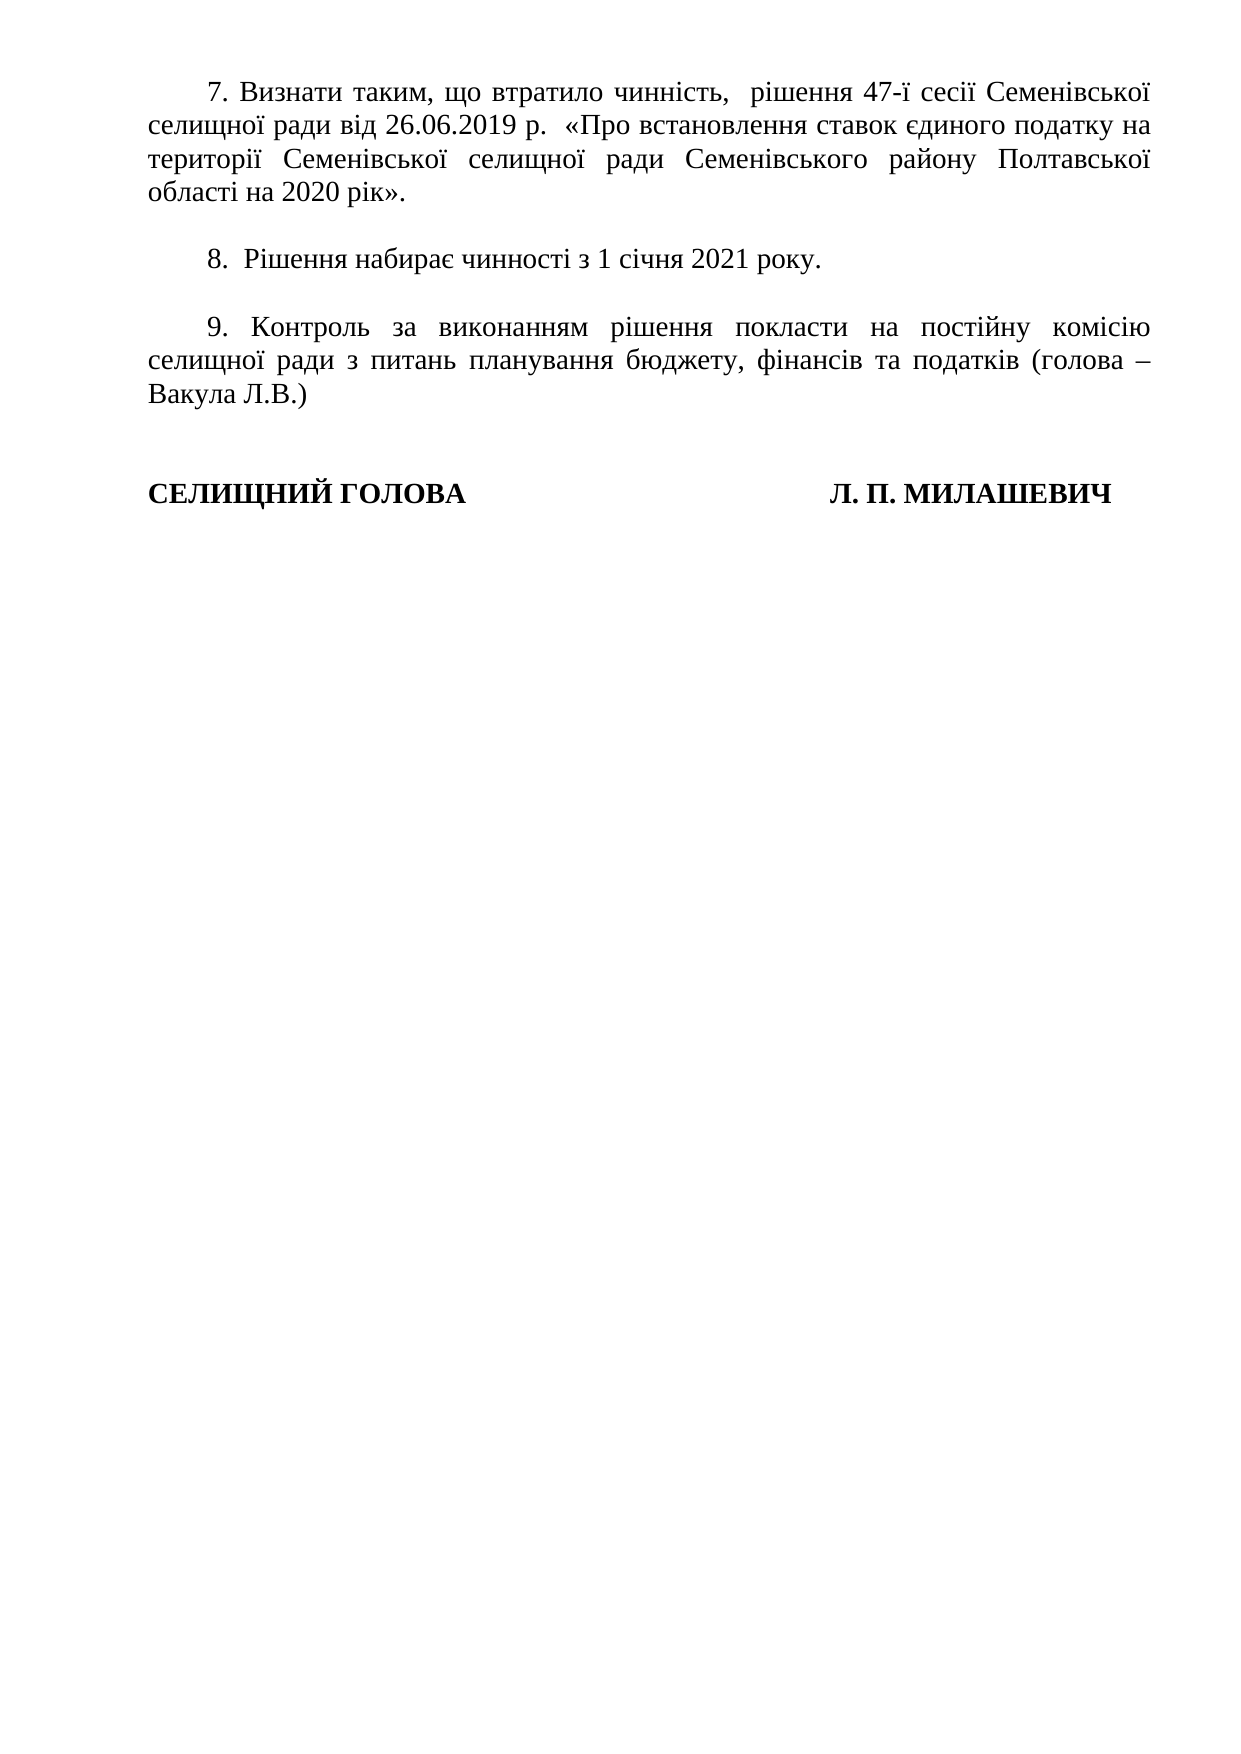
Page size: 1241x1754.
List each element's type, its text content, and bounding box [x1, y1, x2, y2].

text СЕЛИЩНИЙ ГОЛОВА Л. П. МИЛАШЕВИЧ [148, 476, 1152, 510]
text 7. Визнати таким, що втратило чинність, рішення 47-ї сесії Семенівської селищної ради від 26.06.2019 р. «Про встановлення ставок єдиного податку на території Семенівської селищної ради Семенівського району Полтавської області на 2020 рік». [148, 74, 1152, 208]
text 9. Контроль за виконанням рішення покласти на постійну комісію селищної ради з питань планування бюджету, фінансів та податків (голова – Вакула Л.В.) [148, 309, 1152, 409]
text 8. Рішення набирає чинності з 1 січня 2021 року. [148, 242, 1152, 275]
